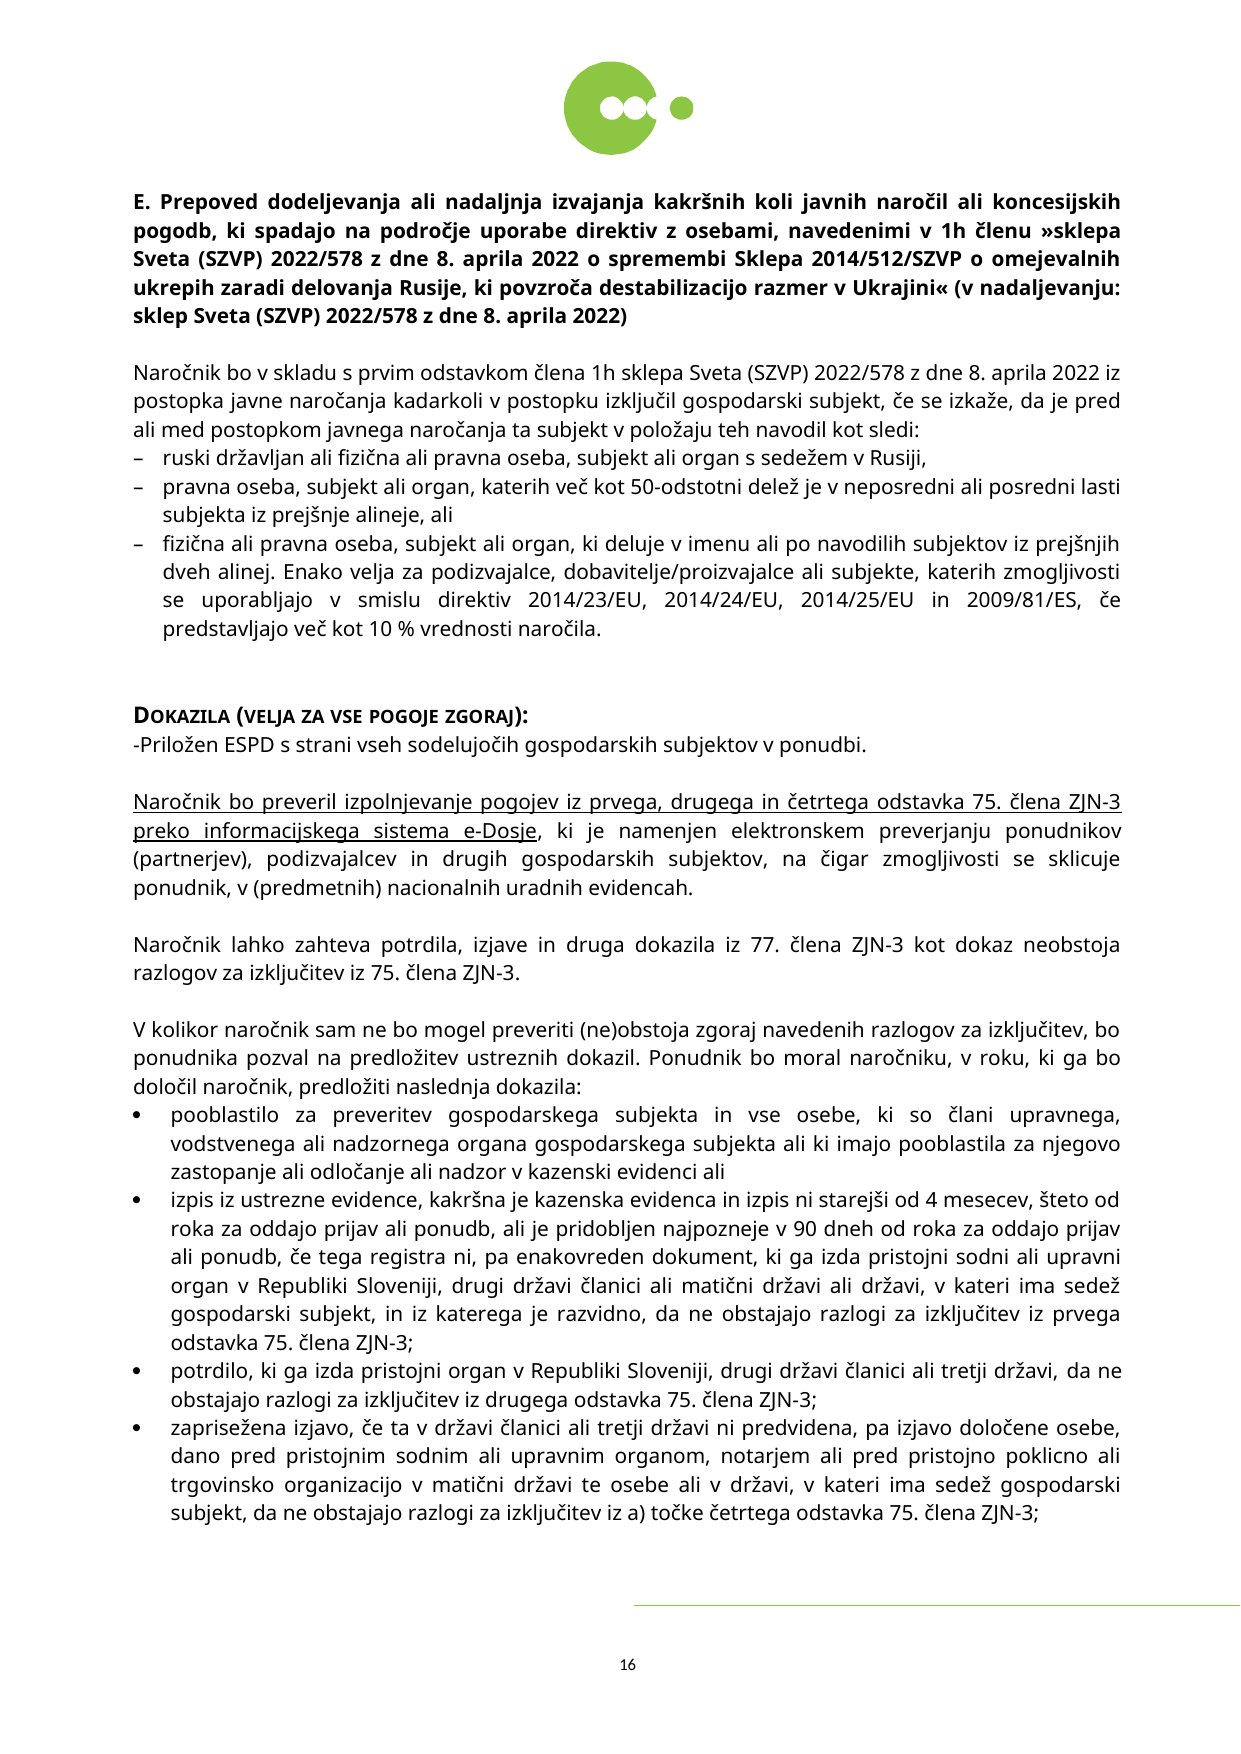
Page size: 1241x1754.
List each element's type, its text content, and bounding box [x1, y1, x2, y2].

list pravna oseba, subjekt ali organ, katerih več kot 50-odstotni delež je v neposredni ali posredni lasti subjekta iz prejšnje alineje, ali [133, 472, 1122, 529]
text E. Prepoved dodeljevanja ali nadaljnja izvajanja kakršnih koli javnih naročil ali koncesijskih pogodb, ki spadajo na področje uporabe direktiv z osebami, navedenimi v 1h členu »sklepa Sveta (SZVP) 2022/578 z dne 8. aprila 2022 o spremembi Sklepa 2014/512/SZVP o omejevalnih ukrepih zaradi delovanja Rusije, ki povzroča destabilizacijo razmer v Ukrajini« (v nadaljevanju: sklep Sveta (SZVP) 2022/578 z dne 8. aprila 2022) [133, 187, 1122, 330]
text Naročnik bo v skladu s prvim odstavkom člena 1h sklepa Sveta (SZVP) 2022/578 z dne 8. aprila 2022 iz postopka javne naročanja kadarkoli v postopku izključil gospodarski subjekt, če se izkaže, da je pred ali med postopkom javnega naročanja ta subjekt v položaju teh navodil kot sledi: [133, 358, 1122, 443]
list ruski državljan ali fizična ali pravna oseba, subjekt ali organ s sedežem v Rusiji, [133, 443, 1122, 472]
list fizična ali pravna oseba, subjekt ali organ, ki deluje v imenu ali po navodilih subjektov iz prejšnjih dveh alinej. Enako velja za podizvajalce, dobavitelje/proizvajalce ali subjekte, katerih zmogljivosti se uporabljajo v smislu direktiv 2014/23/EU, 2014/24/EU, 2014/25/EU in 2009/81/ES, če predstavljajo več kot 10 % vrednosti naročila. [133, 529, 1122, 642]
list potrdilo, ki ga izda pristojni organ v Republiki Sloveniji, drugi državi članici ali tretji državi, da ne obstajajo razlogi za izključitev iz drugega odstavka 75. člena ZJN-3; [133, 1356, 1122, 1413]
text Dokazila (velja za vse pogoje zgoraj): [133, 699, 1122, 731]
text Naročnik bo preveril izpolnjevanje pogojev iz prvega, drugega in četrtega odstavka 75. člena ZJN-3 preko informacijskega sistema e-Dosje, ki je namenjen elektronskem preverjanju ponudnikov (partnerjev), podizvajalcev in drugih gospodarskih subjektov, na čigar zmogljivosti se sklicuje ponudnik, v (predmetnih) nacionalnih uradnih evidencah. [133, 787, 1122, 812]
list zaprisežena izjavo, če ta v državi članici ali tretji državi ni predvidena, pa izjavo določene osebe, dano pred pristojnim sodnim ali upravnim organom, notarjem ali pred pristojno poklicno ali trgovinsko organizacijo v matični državi te osebe ali v državi, v kateri ima sedež gospodarski subjekt, da ne obstajajo razlogi za izključitev iz a) točke četrtega odstavka 75. člena ZJN-3; [133, 1413, 1122, 1527]
list izpis iz ustrezne evidence, kakršna je kazenska evidenca in izpis ni starejši od 4 mesecev, šteto od roka za oddajo prijav ali ponudb, ali je pridobljen najpozneje v 90 dneh od roka za oddajo prijav ali ponudb, če tega registra ni, pa enakovreden dokument, ki ga izda pristojni sodni ali upravni organ v Republiki Sloveniji, drugi državi članici ali matični državi ali državi, v kateri ima sedež gospodarski subjekt, in iz katerega je razvidno, da ne obstajajo razlogi za izključitev iz prvega odstavka 75. člena ZJN-3; [133, 1186, 1122, 1356]
text Naročnik bo preveril izpolnjevanje pogojev iz prvega, drugega in četrtega odstavka 75. člena ZJN-3 preko informacijskega sistema e-Dosje, ki je namenjen elektronskem preverjanju ponudnikov (partnerjev), podizvajalcev in drugih gospodarskih subjektov, na čigar zmogljivosti se sklicuje ponudnik, v (predmetnih) nacionalnih uradnih evidencah. [133, 813, 1122, 901]
text Naročnik lahko zahteva potrdila, izjave in druga dokazila iz 77. člena ZJN-3 kot dokaz neobstoja razlogov za izključitev iz 75. člena ZJN-3. [133, 930, 1122, 987]
list pooblastilo za preveritev gospodarskega subjekta in vse osebe, ki so člani upravnega, vodstvenega ali nadzornega organa gospodarskega subjekta ali ki imajo pooblastila za njegovo zastopanje ali odločanje ali nadzor v kazenski evidenci ali [133, 1100, 1122, 1186]
text V kolikor naročnik sam ne bo mogel preveriti (ne)obstoja zgoraj navedenih razlogov za izključitev, bo ponudnika pozval na predložitev ustreznih dokazil. Ponudnik bo moral naročniku, v roku, ki ga bo določil naročnik, predložiti naslednja dokazila: [133, 1015, 1122, 1100]
text -Priložen ESPD s strani vseh sodelujočih gospodarskih subjektov v ponudbi. [133, 731, 1122, 759]
